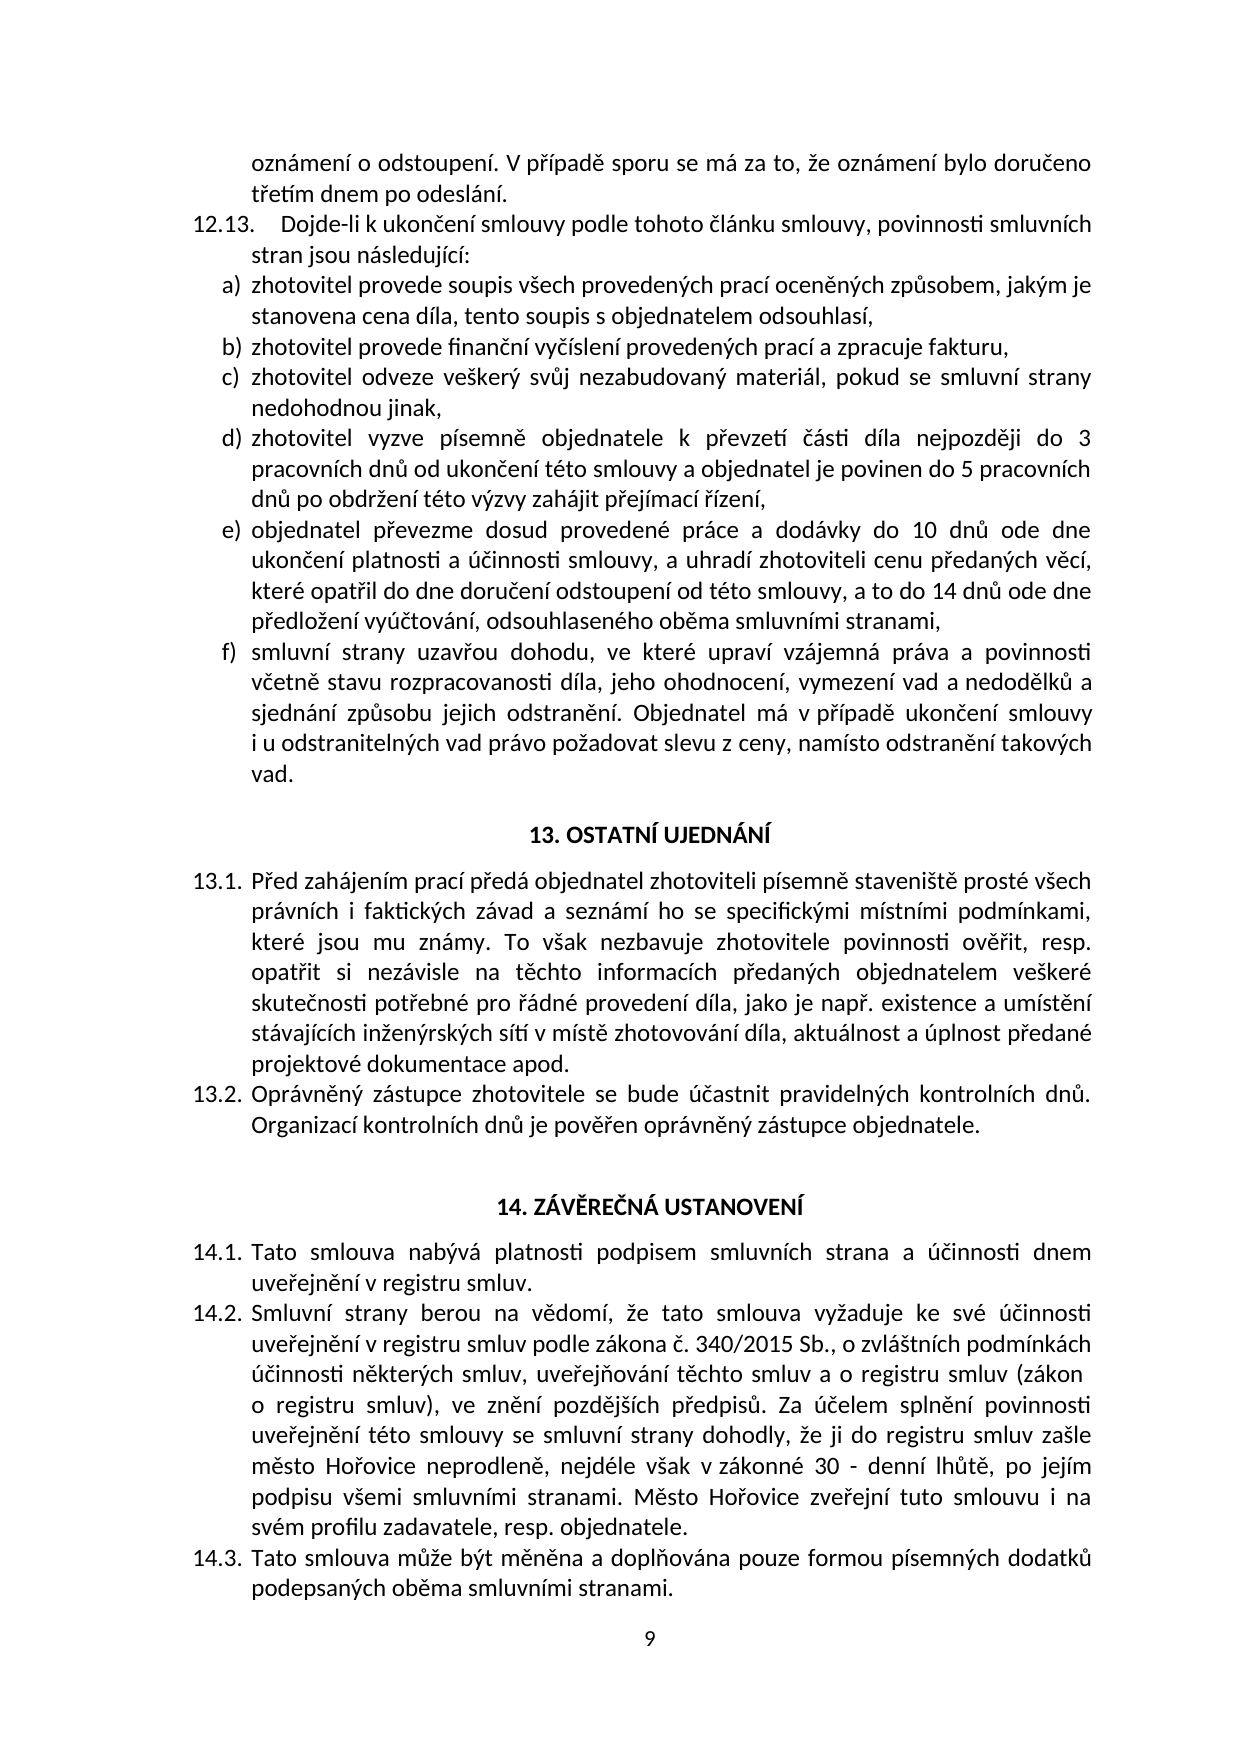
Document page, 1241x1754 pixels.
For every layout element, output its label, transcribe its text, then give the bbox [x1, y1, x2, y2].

list Smluvní strany berou na vědomí, že tato smlouva vyžaduje ke své účinnosti uveřejnění v registru smluv podle zákona č. 340/2015 Sb., o zvláštních podmínkách účinnosti některých smluv, uveřejňování těchto smluv a o registru smluv (zákon o registru smluv), ve znění pozdějších předpisů. Za účelem splnění povinnosti uveřejnění této smlouvy se smluvní strany dohodly, že ji do registru smluv zašle město Hořovice neprodleně, nejdéle však v zákonné 30 - denní lhůtě, po jejím podpisu všemi smluvními stranami. Město Hořovice zveřejní tuto smlouvu i na svém profilu zadavatele, resp. objednatele. [192, 1298, 1093, 1542]
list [192, 148, 1093, 209]
list smluvní strany uzavřou dohodu, ve které upraví vzájemná práva a povinnosti včetně stavu rozpracovanosti díla, jeho ohodnocení, vymezení vad a nedodělků a sjednání způsobu jejich odstranění. Objednatel má v případě ukončení smlouvy i u odstranitelných vad právo požadovat slevu z ceny, namísto odstranění takových vad. [222, 636, 1093, 788]
list Před zahájením prací předá objednatel zhotoviteli písemně staveniště prosté všech právních i faktických závad a seznámí ho se specifickými místními podmínkami, které jsou mu známy. To však nezbavuje zhotovitele povinnosti ověřit, resp. opatřit si nezávisle na těchto informacích předaných objednatelem veškeré skutečnosti potřebné pro řádné provedení díla, jako je např. existence a umístění stávajících inženýrských sítí v místě zhotovování díla, aktuálnost a úplnost předané projektové dokumentace apod. [192, 865, 1093, 1078]
list Tato smlouva nabývá platnosti podpisem smluvních strana a účinnosti dnem uveřejnění v registru smluv. [192, 1237, 1093, 1298]
list objednatel převezme dosud provedené práce a dodávky do 10 dnů ode dne ukončení platnosti a účinnosti smlouvy, a uhradí zhotoviteli cenu předaných věcí, které opatřil do dne doručení odstoupení od této smlouvy, a to do 14 dnů ode dne předložení vyúčtování, odsouhlaseného oběma smluvními stranami, [222, 514, 1093, 636]
list Tato smlouva může být měněna a doplňována pouze formou písemných dodatků podepsaných oběma smluvními stranami. [192, 1542, 1093, 1603]
list zhotovitel provede finanční vyčíslení provedených prací a zpracuje fakturu, [222, 331, 1093, 361]
list zhotovitel odveze veškerý svůj nezabudovaný materiál, pokud se smluvní strany nedohodnou jinak, [222, 361, 1093, 422]
list Oprávněný zástupce zhotovitele se bude účastnit pravidelných kontrolních dnů. Organizací kontrolních dnů je pověřen oprávněný zástupce objednatele. [192, 1078, 1093, 1139]
list zhotovitel provede soupis všech provedených prací oceněných způsobem, jakým je stanovena cena díla, tento soupis s objednatelem odsouhlasí, [222, 270, 1093, 331]
list ZÁVĚREČNÁ USTANOVENÍ [207, 1191, 1093, 1221]
list OSTATNÍ UJEDNÁNÍ [207, 819, 1093, 849]
list Dojde-li k ukončení smlouvy podle tohoto článku smlouvy, povinnosti smluvních stran jsou následující: [192, 209, 1093, 270]
list zhotovitel vyzve písemně objednatele k převzetí části díla nejpozději do 3 pracovních dnů od ukončení této smlouvy a objednatel je povinen do 5 pracovních dnů po obdržení této výzvy zahájit přejímací řízení, [222, 422, 1093, 514]
